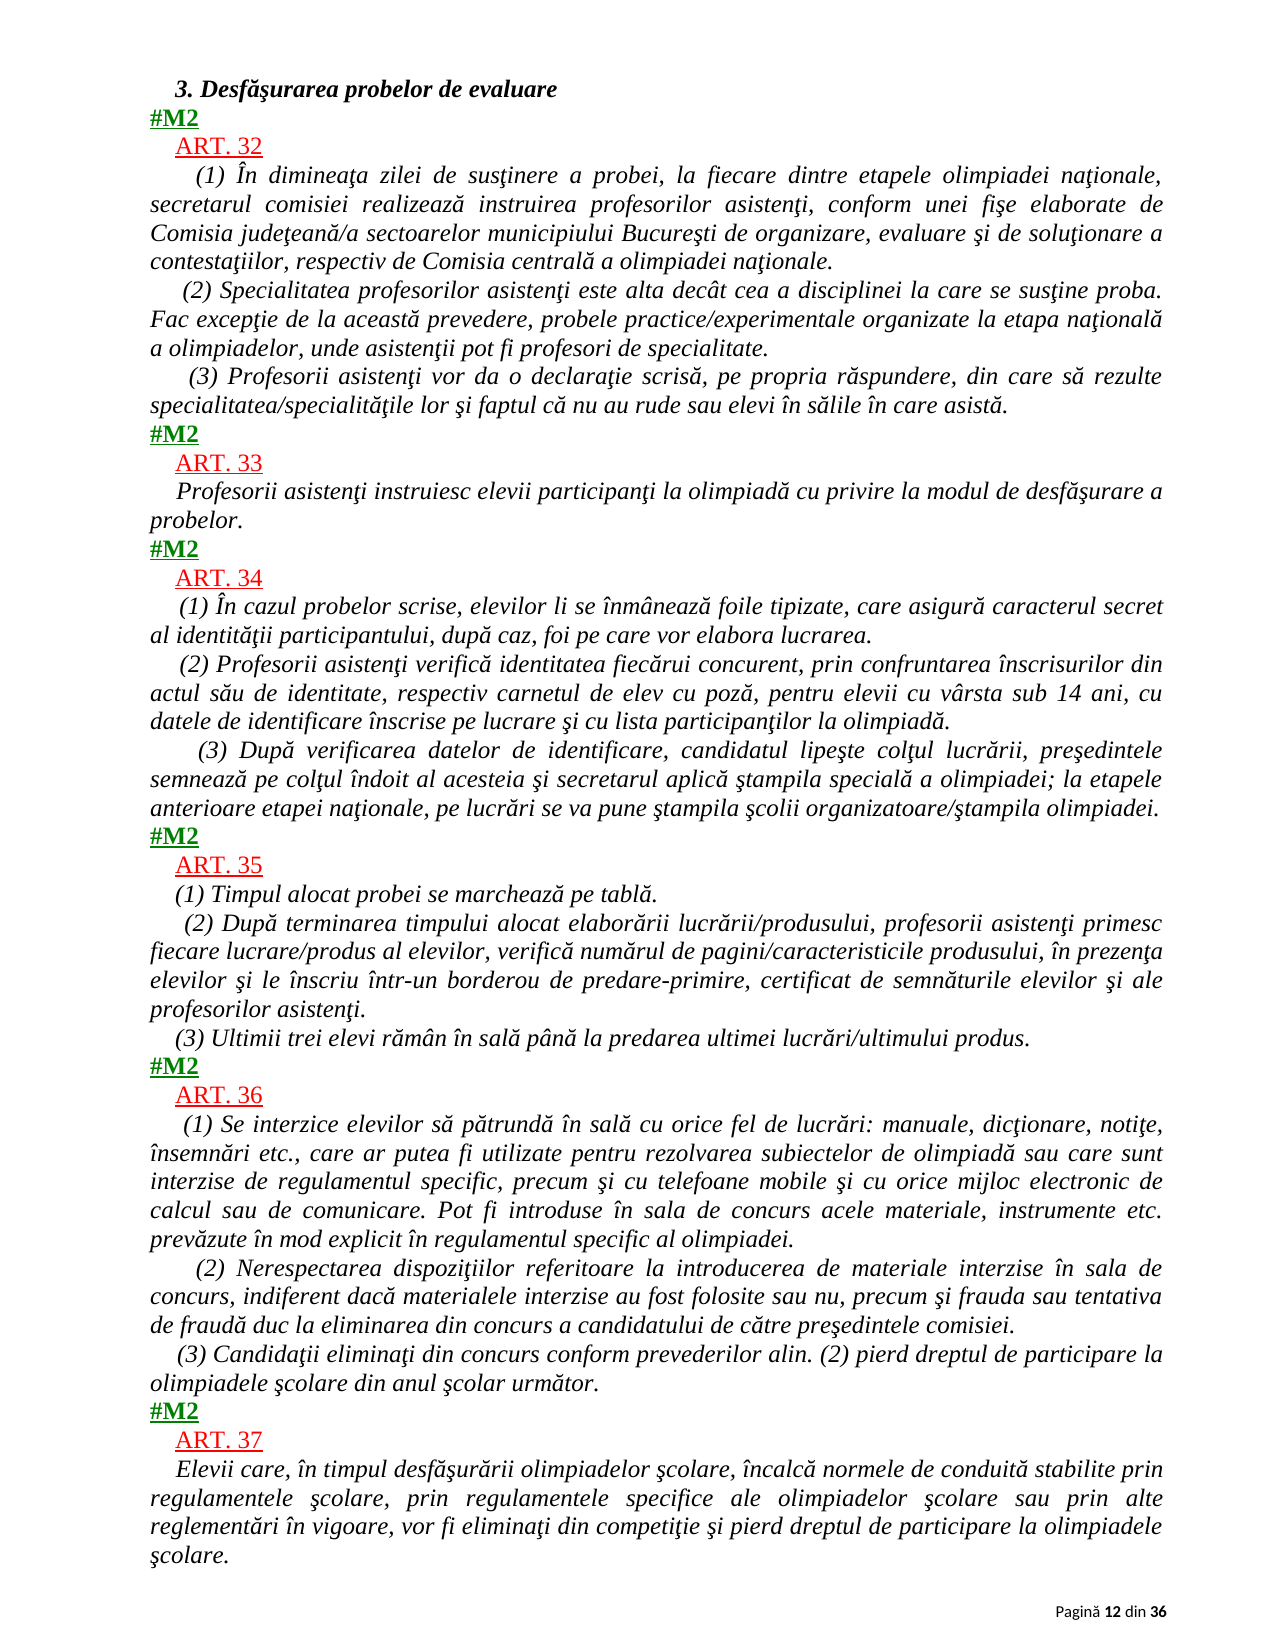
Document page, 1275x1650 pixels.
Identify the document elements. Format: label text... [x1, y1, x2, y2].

text (3) După verificarea datelor de identificare, candidatul lipeşte colţul lucrării, preşedintele semnează pe colţul îndoit al acesteia şi secretarul aplică ştampila specială a olimpiadei; la etapele anterioare etapei naţionale, pe lucrări se va pune ştampila şcolii organizatoare/ştampila olimpiadei. [150, 735, 1167, 821]
text (1) În dimineaţa zilei de susţinere a probei, la fiecare dintre etapele olimpiadei naţionale, secretarul comisiei realizează instruirea profesorilor asistenţi, conform unei fişe elaborate de Comisia judeţeană/a sectoarelor municipiului Bucureşti de organizare, evaluare şi de soluţionare a contestaţiilor, respectiv de Comisia centrală a olimpiadei naţionale. [150, 160, 1167, 275]
text (3) Candidaţii eliminaţi din concurs conform prevederilor alin. (2) pierd dreptul de participare la olimpiadele şcolare din anul şcolar următor. [150, 1339, 1167, 1396]
text Elevii care, în timpul desfăşurării olimpiadelor şcolare, încalcă normele de conduită stabilite prin regulamentele şcolare, prin regulamentele specifice ale olimpiadelor şcolare sau prin alte reglementări în vigoare, vor fi eliminaţi din competiţie şi pierd dreptul de participare la olimpiadele şcolare. [150, 1454, 1167, 1569]
text ART. 36 [150, 1080, 1167, 1109]
text ART. 33 [150, 448, 1167, 476]
text Profesorii asistenţi instruiesc elevii participanţi la olimpiadă cu privire la modul de desfăşurare a probelor. [150, 476, 1167, 534]
text #M2 [150, 534, 1167, 563]
text #M2 [150, 1051, 1167, 1080]
text 3. Desfăşurarea probelor de evaluare [150, 74, 1167, 103]
text (2) Nerespectarea dispoziţiilor referitoare la introducerea de materiale interzise în sala de concurs, indiferent dacă materialele interzise au fost folosite sau nu, precum şi frauda sau tentativa de fraudă duc la eliminarea din concurs a candidatului de către preşedintele comisiei. [150, 1253, 1167, 1339]
text (2) Profesorii asistenţi verifică identitatea fiecărui concurent, prin confruntarea înscrisurilor din actul său de identitate, respectiv carnetul de elev cu poză, pentru elevii cu vârsta sub 14 ani, cu datele de identificare înscrise pe lucrare şi cu lista participanţilor la olimpiadă. [150, 649, 1167, 735]
text ART. 32 [150, 131, 1167, 160]
text #M2 [150, 821, 1167, 850]
text ART. 34 [150, 563, 1167, 591]
text (1) În cazul probelor scrise, elevilor li se înmânează foile tipizate, care asigură caracterul secret al identităţii participantului, după caz, foi pe care vor elabora lucrarea. [150, 591, 1167, 649]
text ART. 37 [150, 1425, 1167, 1454]
text (3) Profesorii asistenţi vor da o declaraţie scrisă, pe propria răspundere, din care să rezulte specialitatea/specialităţile lor şi faptul că nu au rude sau elevi în sălile în care asistă. [150, 361, 1167, 419]
text #M2 [150, 1396, 1167, 1425]
text (2) După terminarea timpului alocat elaborării lucrării/produsului, profesorii asistenţi primesc fiecare lucrare/produs al elevilor, verifică numărul de pagini/caracteristicile produsului, în prezenţa elevilor şi le înscriu într-un borderou de predare-primire, certificat de semnăturile elevilor şi ale profesorilor asistenţi. [150, 908, 1167, 1023]
text (1) Timpul alocat probei se marchează pe tablă. [150, 879, 1167, 908]
text #M2 [150, 103, 1167, 131]
text #M2 [150, 419, 1167, 448]
text ART. 35 [150, 850, 1167, 879]
text (3) Ultimii trei elevi rămân în sală până la predarea ultimei lucrări/ultimului produs. [150, 1023, 1167, 1051]
text (2) Specialitatea profesorilor asistenţi este alta decât cea a disciplinei la care se susţine proba. Fac excepţie de la această prevedere, probele practice/experimentale organizate la etapa naţională a olimpiadelor, unde asistenţii pot fi profesori de specialitate. [150, 275, 1167, 361]
text (1) Se interzice elevilor să pătrundă în sală cu orice fel de lucrări: manuale, dicţionare, notiţe, însemnări etc., care ar putea fi utilizate pentru rezolvarea subiectelor de olimpiadă sau care sunt interzise de regulamentul specific, precum şi cu telefoane mobile şi cu orice mijloc electronic de calcul sau de comunicare. Pot fi introduse în sala de concurs acele materiale, instrumente etc. prevăzute în mod explicit în regulamentul specific al olimpiadei. [150, 1109, 1167, 1253]
